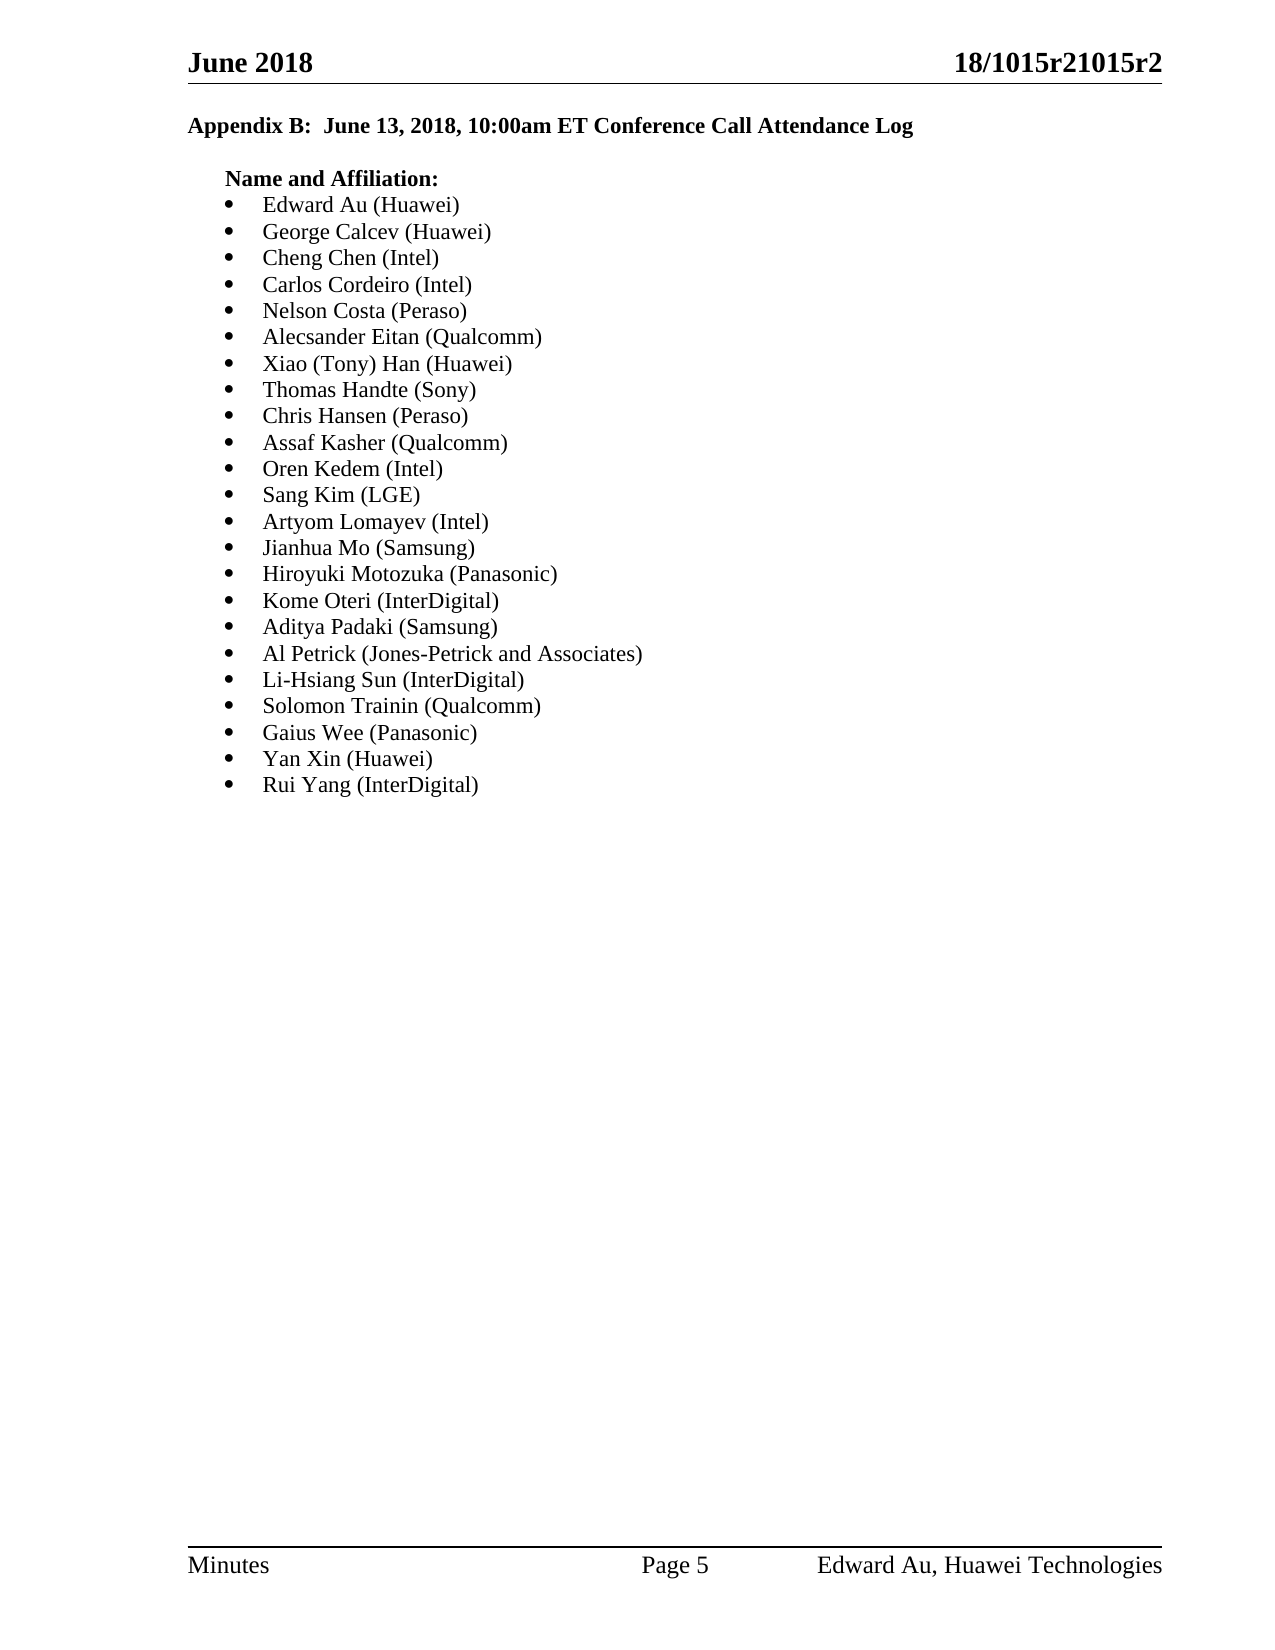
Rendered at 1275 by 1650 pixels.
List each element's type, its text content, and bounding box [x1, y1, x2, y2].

list Thomas Handte (Sony) [225, 376, 1162, 402]
list Assaf Kasher (Qualcomm) [225, 429, 1162, 455]
list Aditya Padaki (Samsung) [225, 613, 1162, 639]
list Cheng Chen (Intel) [225, 244, 1162, 271]
list Li-Hsiang Sun (InterDigital) [225, 666, 1162, 692]
list Hiroyuki Motozuka (Panasonic) [225, 561, 1162, 587]
list Chris Hansen (Peraso) [225, 402, 1162, 429]
list Edward Au (Huawei) [225, 192, 1162, 218]
list Gaius Wee (Panasonic) [225, 719, 1162, 745]
list Oren Kedem (Intel) [225, 455, 1162, 481]
list Artyom Lomayev (Intel) [225, 508, 1162, 534]
list Solomon Trainin (Qualcomm) [225, 692, 1162, 719]
list Carlos Cordeiro (Intel) [225, 271, 1162, 297]
list Kome Oteri (InterDigital) [225, 587, 1162, 613]
list Alecsander Eitan (Qualcomm) [225, 323, 1162, 350]
text Name and Affiliation: [225, 165, 1162, 192]
list George Calcev (Huawei) [225, 218, 1162, 244]
list Jianhua Mo (Samsung) [225, 534, 1162, 561]
list Rui Yang (InterDigital) [225, 771, 1162, 798]
list Sang Kim (LGE) [225, 481, 1162, 508]
text Appendix B: June 13, 2018, 10:00am ET Conference Call Attendance Log [187, 112, 1162, 139]
list Yan Xin (Huawei) [225, 745, 1162, 771]
list Nelson Costa (Peraso) [225, 297, 1162, 323]
list Xiao (Tony) Han (Huawei) [225, 350, 1162, 376]
list Al Petrick (Jones-Petrick and Associates) [225, 639, 1162, 666]
